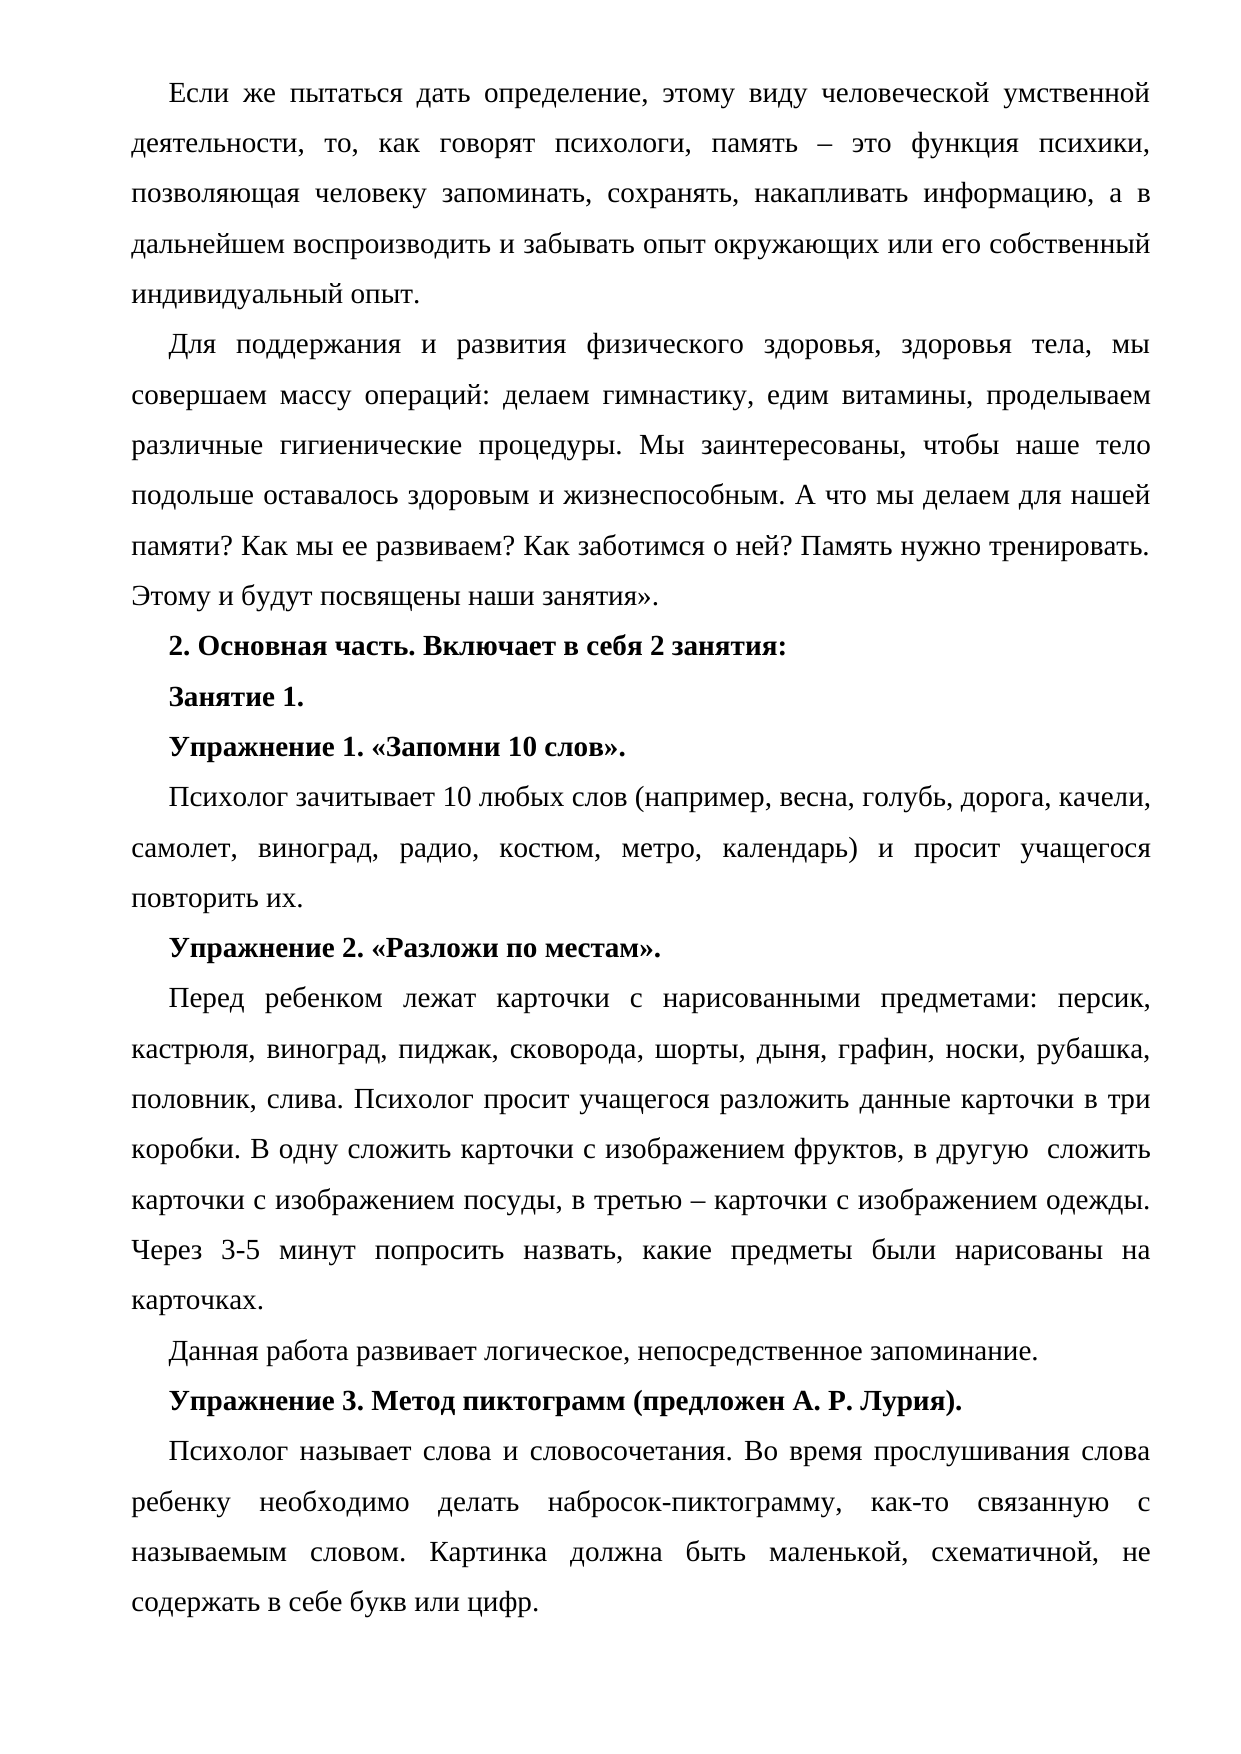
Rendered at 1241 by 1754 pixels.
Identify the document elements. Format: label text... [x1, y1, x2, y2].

text Если же пытаться дать определение, этому виду человеческой умственной деятельности, то, как говорят психологи, память – это функция психики, позволяющая человеку запоминать, сохранять, накапливать информацию, а в дальнейшем воспроизводить и забывать опыт окружающих или его собственный индивидуальный опыт. [131, 75, 1152, 310]
text Перед ребенком лежат карточки с нарисованными предметами: персик, кастрюля, виноград, пиджак, сковорода, шорты, дыня, графин, носки, рубашка, половник, слива. Психолог просит учащегося разложить данные карточки в три коробки. В одну сложить карточки с изображением фруктов, в другую сложить карточки с изображением посуды, в третью – карточки с изображением одежды. Через 3-5 минут попросить назвать, какие предметы были нарисованы на карточках. [131, 981, 1152, 1316]
text Для поддержания и развития физического здоровья, здоровья тела, мы совершаем массу операций: делаем гимнастику, едим витамины, проделываем различные гигиенические процедуры. Мы заинтересованы, чтобы наше тело подольше оставалось здоровым и жизнеспособным. А что мы делаем для нашей памяти? Как мы ее развиваем? Как заботимся о ней? Память нужно тренировать. Этому и будут посвящены наши занятия». [131, 327, 1152, 612]
text Данная работа развивает логическое, непосредственное запоминание. [131, 1333, 1152, 1366]
text Упражнение 1. «Запомни 10 слов». [131, 729, 1152, 763]
text Психолог зачитывает 10 любых слов (например, весна, голубь, дорога, качели, самолет, виноград, радио, костюм, метро, календарь) и просит учащегося повторить их. [131, 779, 1152, 913]
text Упражнение 2. «Разложи по местам». [131, 930, 1152, 964]
text Психолог называет слова и словосочетания. Во время прослушивания слова ребенку необходимо делать набросок-пиктограмму, как-то связанную с называемым словом. Картинка должна быть маленькой, схематичной, не содержать в себе букв или цифр. [131, 1433, 1152, 1618]
text Упражнение 3. Метод пиктограмм (предложен А. Р. Лурия). [131, 1383, 1152, 1417]
text Занятие 1. [131, 679, 1152, 712]
text 2. Основная часть. Включает в себя 2 занятия: [131, 628, 1152, 662]
